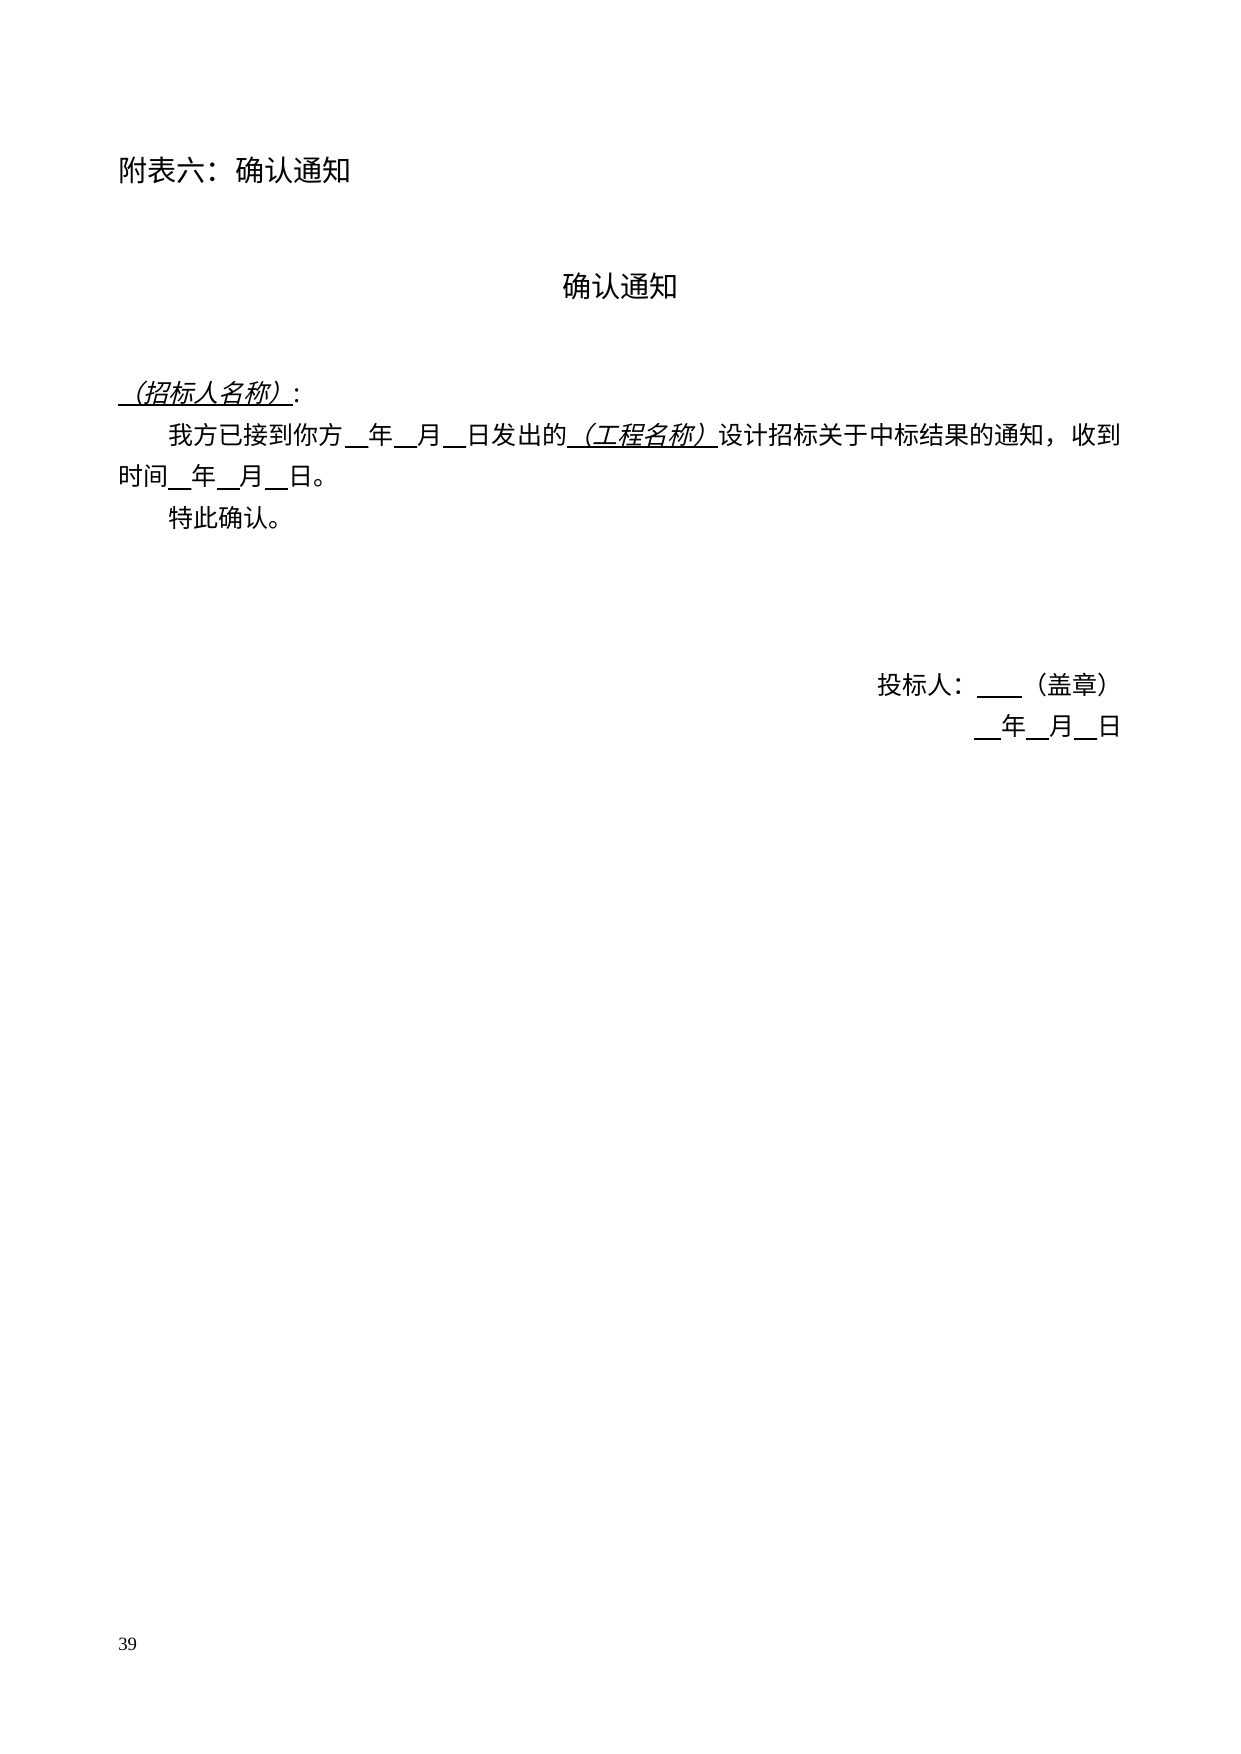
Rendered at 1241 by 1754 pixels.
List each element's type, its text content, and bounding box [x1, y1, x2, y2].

text 我方已接到你方 年 月 日发出的（工程名称）设计招标关于中标结果的通知，收到时间 年 月 日。 [118, 411, 1122, 494]
text 特此确认。 [118, 494, 1122, 536]
list 确认通知 [118, 148, 1122, 190]
text 年 月 日 [118, 702, 1122, 744]
text 投标人： （盖章） [118, 661, 1122, 702]
text 确认通知 [118, 250, 1122, 309]
text （招标人名称）: [118, 369, 1122, 411]
